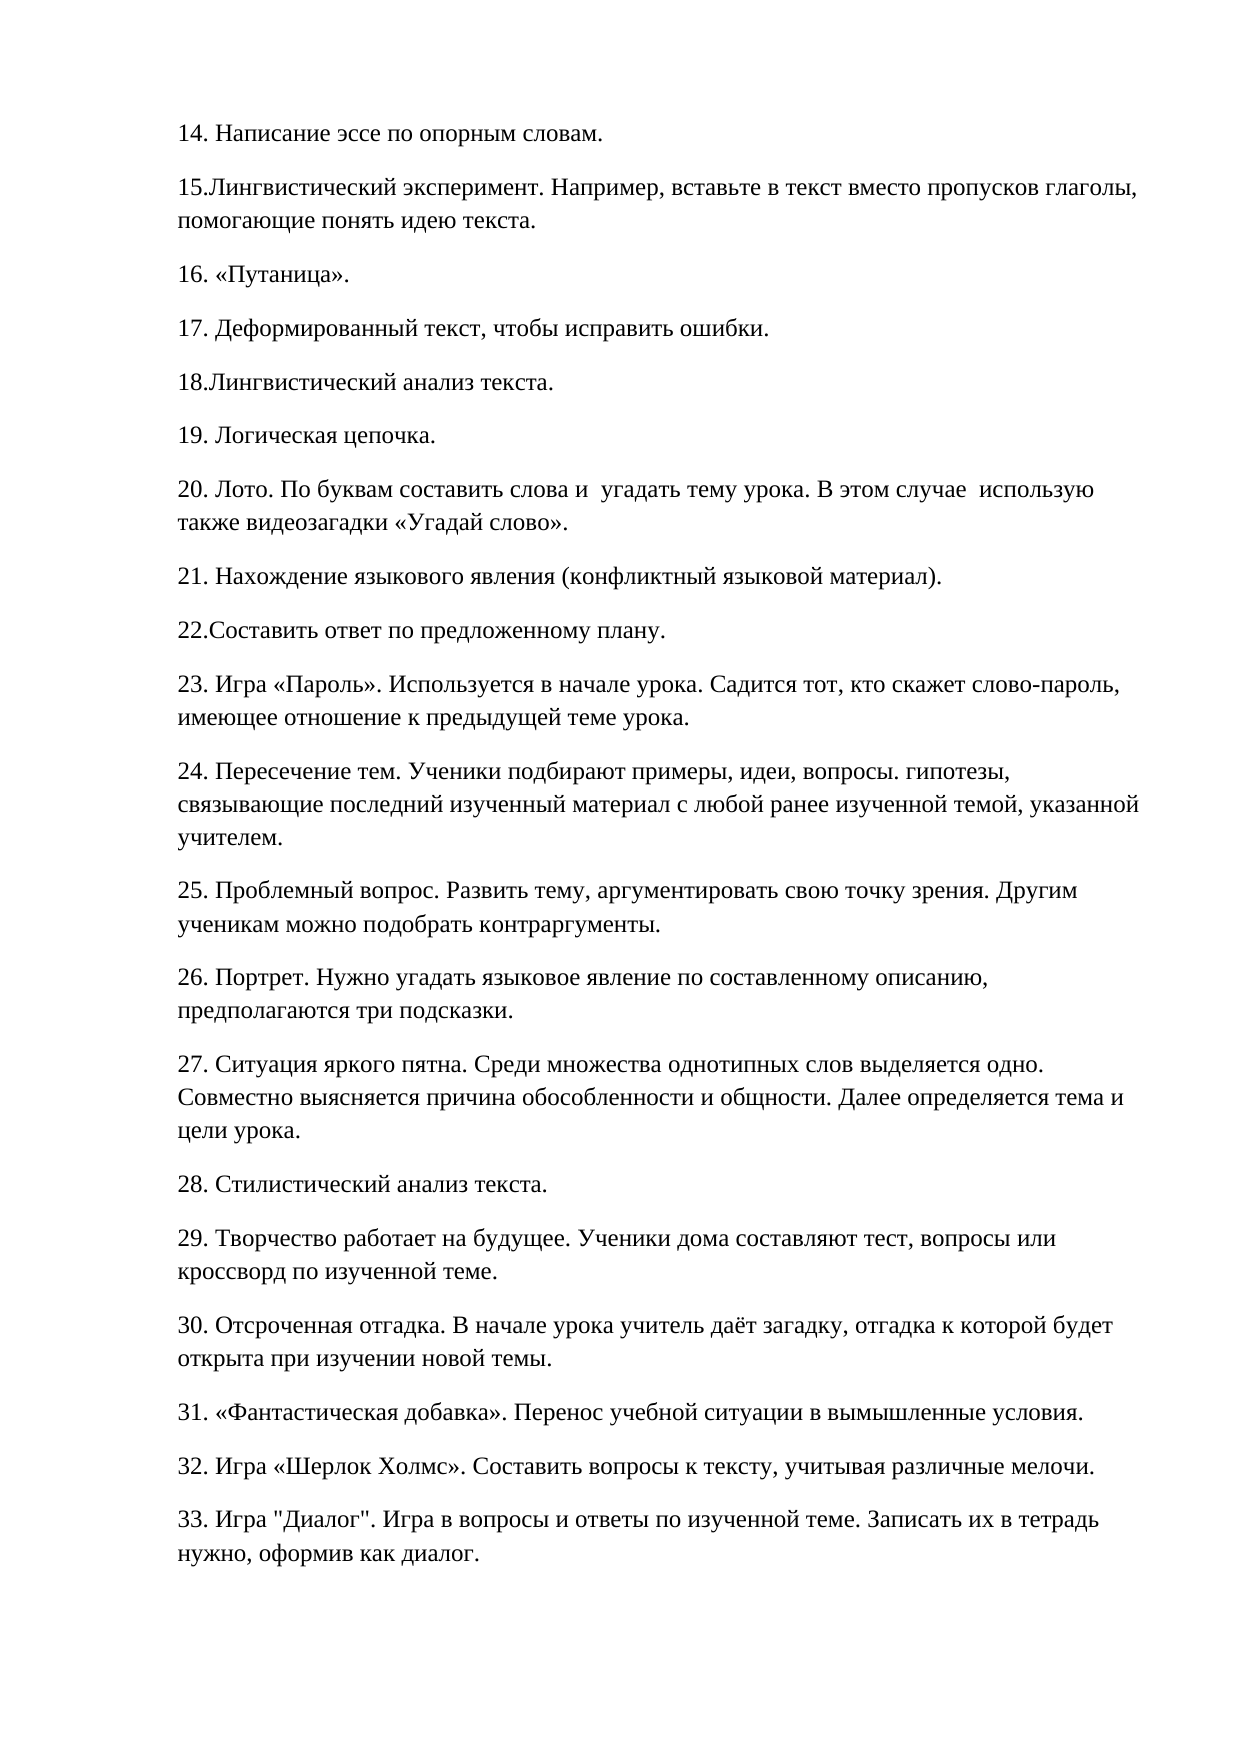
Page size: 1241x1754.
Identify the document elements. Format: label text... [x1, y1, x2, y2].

text 17. Деформированный текст, чтобы исправить ошибки. [177, 313, 1152, 341]
text 24. Пересечение тем. Ученики подбирают примеры, идеи, вопросы. гипотезы, связывающие последний изученный материал с любой ранее изученной темой, указанной учителем. [177, 756, 1152, 851]
text 18.Лингвистический анализ текста. [177, 367, 1152, 395]
text 21. Нахождение языкового явления (конфликтный языковой материал). [177, 561, 1152, 590]
text 30. Отсроченная отгадка. В начале урока учитель даёт загадку, отгадка к которой будет открыта при изучении новой темы. [177, 1310, 1152, 1372]
text 32. Игра «Шерлок Холмс». Составить вопросы к тексту, учитывая различные мелочи. [177, 1451, 1152, 1479]
text 26. Портрет. Нужно угадать языковое явление по составленному описанию, предполагаются три подсказки. [177, 962, 1152, 1024]
text 19. Логическая цепочка. [177, 420, 1152, 449]
text 15.Лингвистический эксперимент. Например, вставьте в текст вместо пропусков глаголы, помогающие понять идею текста. [177, 172, 1152, 234]
text 22.Составить ответ по предложенному плану. [177, 615, 1152, 644]
text 25. Проблемный вопрос. Развить тему, аргументировать свою точку зрения. Другим ученикам можно подобрать контраргументы. [177, 876, 1152, 937]
text 27. Ситуация яркого пятна. Среди множества однотипных слов выделяется одно. Совместно выясняется причина обособленности и общности. Далее определяется тема и цели урока. [177, 1049, 1152, 1144]
text 29. Творчество работает на будущее. Ученики дома составляют тест, вопросы или кроссворд по изученной теме. [177, 1223, 1152, 1285]
text 20. Лото. По буквам составить слова и угадать тему урока. В этом случае использую также видеозагадки «Угадай слово». [177, 474, 1152, 536]
text 16. «Путаница». [177, 259, 1152, 288]
text 14. Написание эссе по опорным словам. [177, 118, 1152, 147]
text 28. Стилистический анализ текста. [177, 1169, 1152, 1198]
text 23. Игра «Пароль». Используется в начале урока. Садится тот, кто скажет слово-пароль, имеющее отношение к предыдущей теме урока. [177, 669, 1152, 731]
text 33. Игра "Диалог". Игра в вопросы и ответы по изученной теме. Записать их в тетрадь нужно, оформив как диалог. [177, 1504, 1152, 1566]
text 31. «Фантастическая добавка». Перенос учебной ситуации в вымышленные условия. [177, 1397, 1152, 1426]
